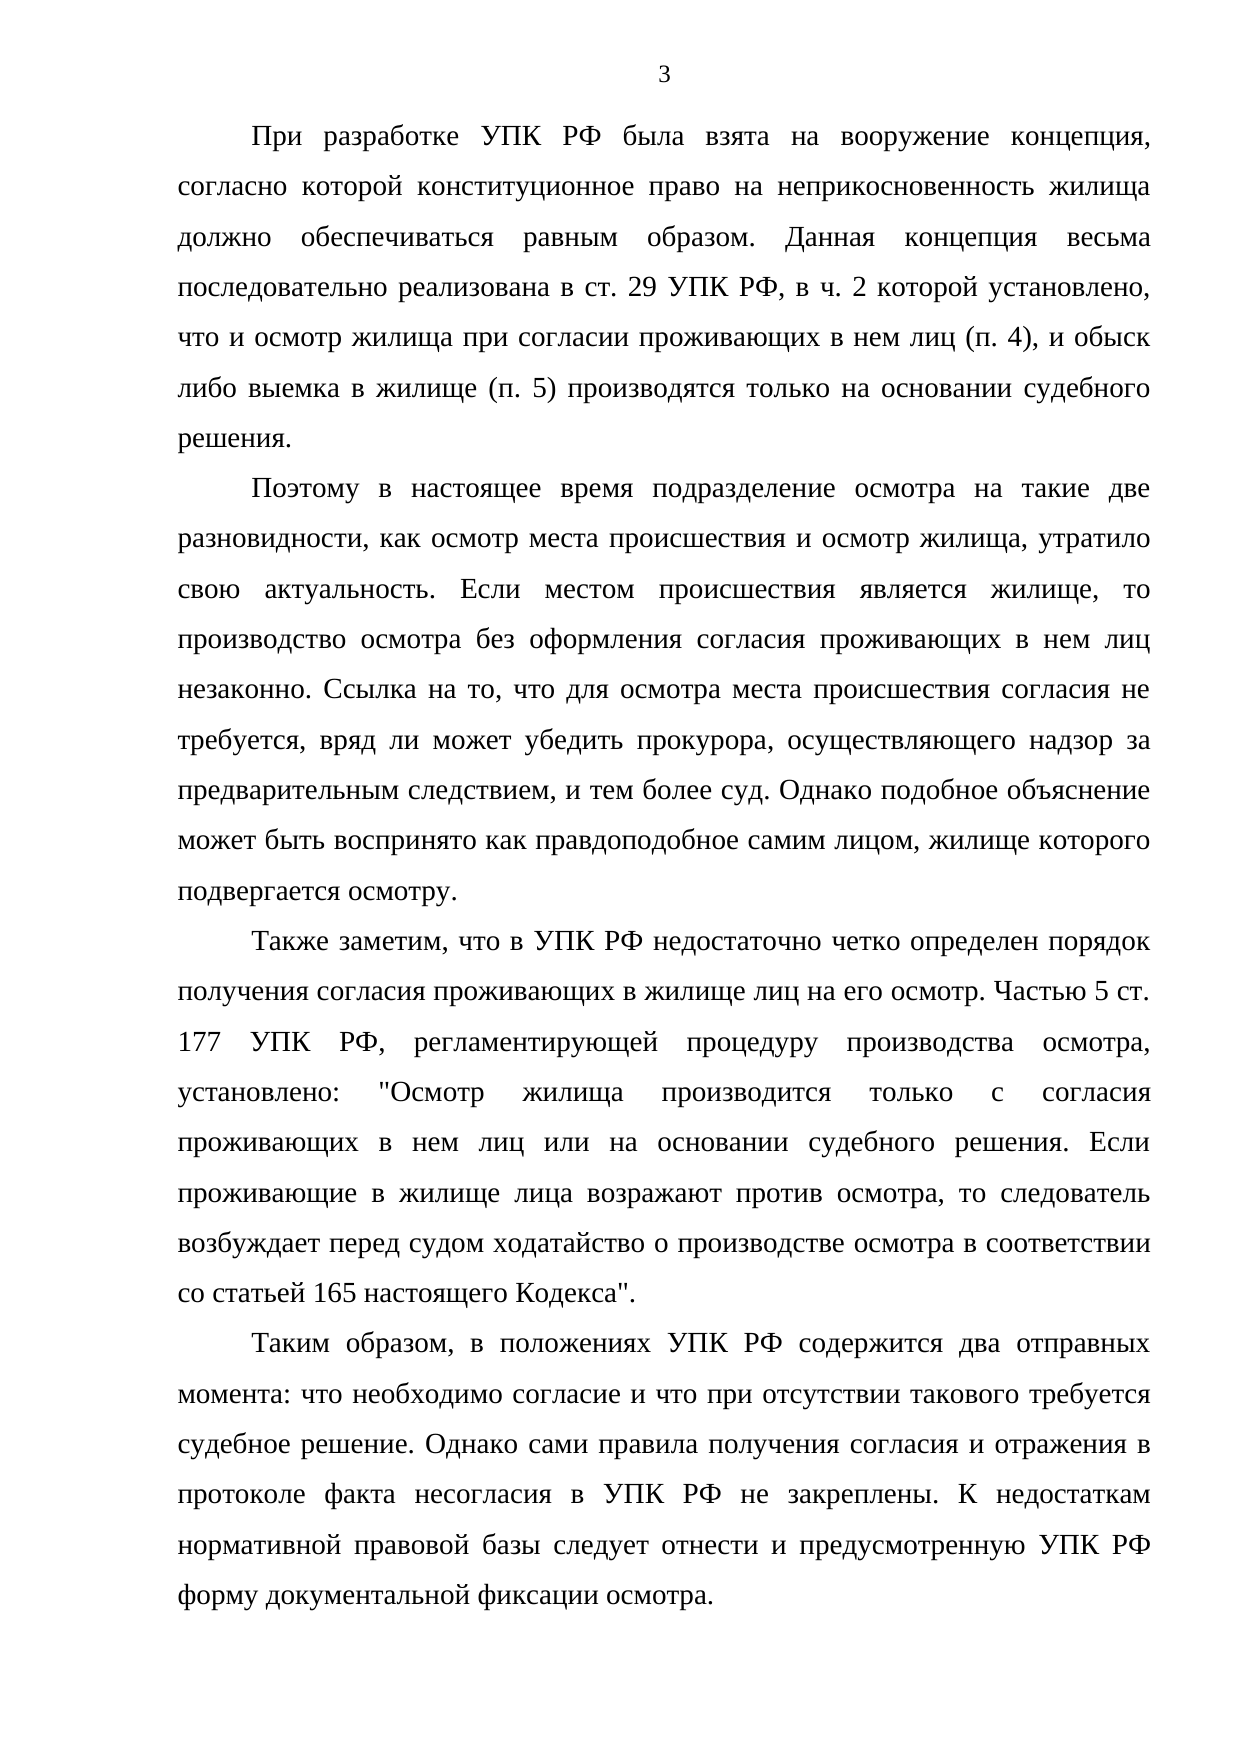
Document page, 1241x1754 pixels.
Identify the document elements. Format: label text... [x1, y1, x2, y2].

text При разработке УПК РФ была взята на вооружение концепция, согласно которой конституционное право на неприкосновенность жилища должно обеспечиваться равным образом. Данная концепция весьма последовательно реализована в ст. 29 УПК РФ, в ч. 2 которой установлено, что и осмотр жилища при согласии проживающих в нем лиц (п. 4), и обыск либо выемка в жилище (п. 5) производятся только на основании судебного решения. [177, 118, 1152, 453]
text Поэтому в настоящее время подразделение осмотра на такие две разновидности, как осмотр места происшествия и осмотр жилища, утратило свою актуальность. Если местом происшествия является жилище, то производство осмотра без оформления согласия проживающих в нем лиц незаконно. Ссылка на то, что для осмотра места происшествия согласия не требуется, вряд ли может убедить прокурора, осуществляющего надзор за предварительным следствием, и тем более суд. Однако подобное объяснение может быть воспринято как правдоподобное самим лицом, жилище которого подвергается осмотру. [177, 470, 1152, 906]
text Также заметим, что в УПК РФ недостаточно четко определен порядок получения согласия проживающих в жилище лиц на его осмотр. Частью 5 ст. 177 УПК РФ, регламентирующей процедуру производства осмотра, установлено: "Осмотр жилища производится только с согласия проживающих в нем лиц или на основании судебного решения. Если проживающие в жилище лица возражают против осмотра, то следователь возбуждает перед судом ходатайство о производстве осмотра в соответствии со статьей 165 настоящего Кодекса". [177, 923, 1152, 1309]
text Таким образом, в положениях УПК РФ содержится два отправных момента: что необходимо согласие и что при отсутствии такового требуется судебное решение. Однако сами правила получения согласия и отражения в протоколе факта несогласия в УПК РФ не закреплены. К недостаткам нормативной правовой базы следует отнести и предусмотренную УПК РФ форму документальной фиксации осмотра. [177, 1326, 1152, 1611]
